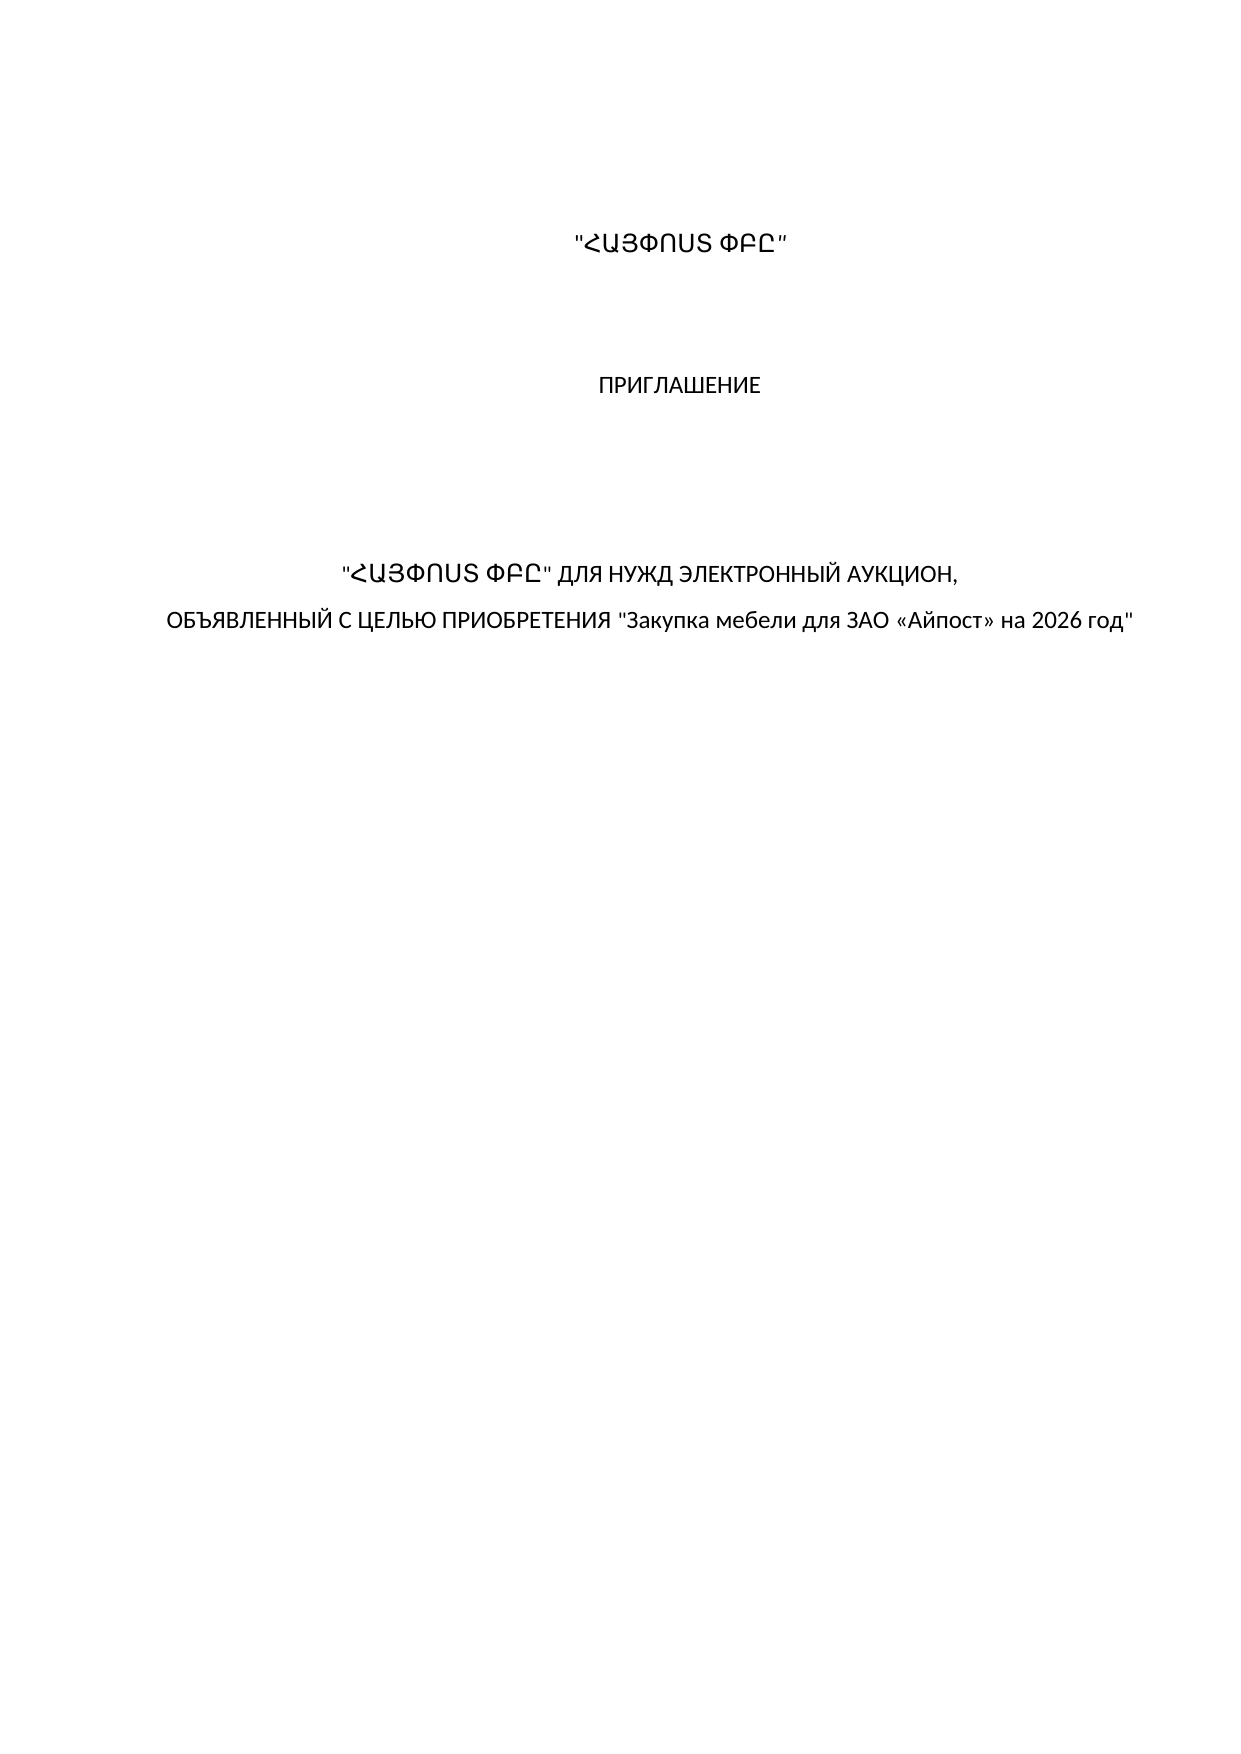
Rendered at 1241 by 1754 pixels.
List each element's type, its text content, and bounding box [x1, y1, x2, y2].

text "ՀԱՅՓՈՍՏ ՓԲԸ" [148, 228, 1152, 258]
text ПРИГЛАШЕНИЕ [148, 369, 1152, 400]
text ОБЪЯВЛЕННЫЙ С ЦЕЛЬЮ ПРИОБРЕТЕНИЯ "Закупка мебели для ЗАО «Айпост» на 2026 год" [148, 604, 1152, 634]
text "ՀԱՅՓՈՍՏ ՓԲԸ" ДЛЯ НУЖД ЭЛЕКТРОННЫЙ АУКЦИОН, [148, 558, 1152, 589]
